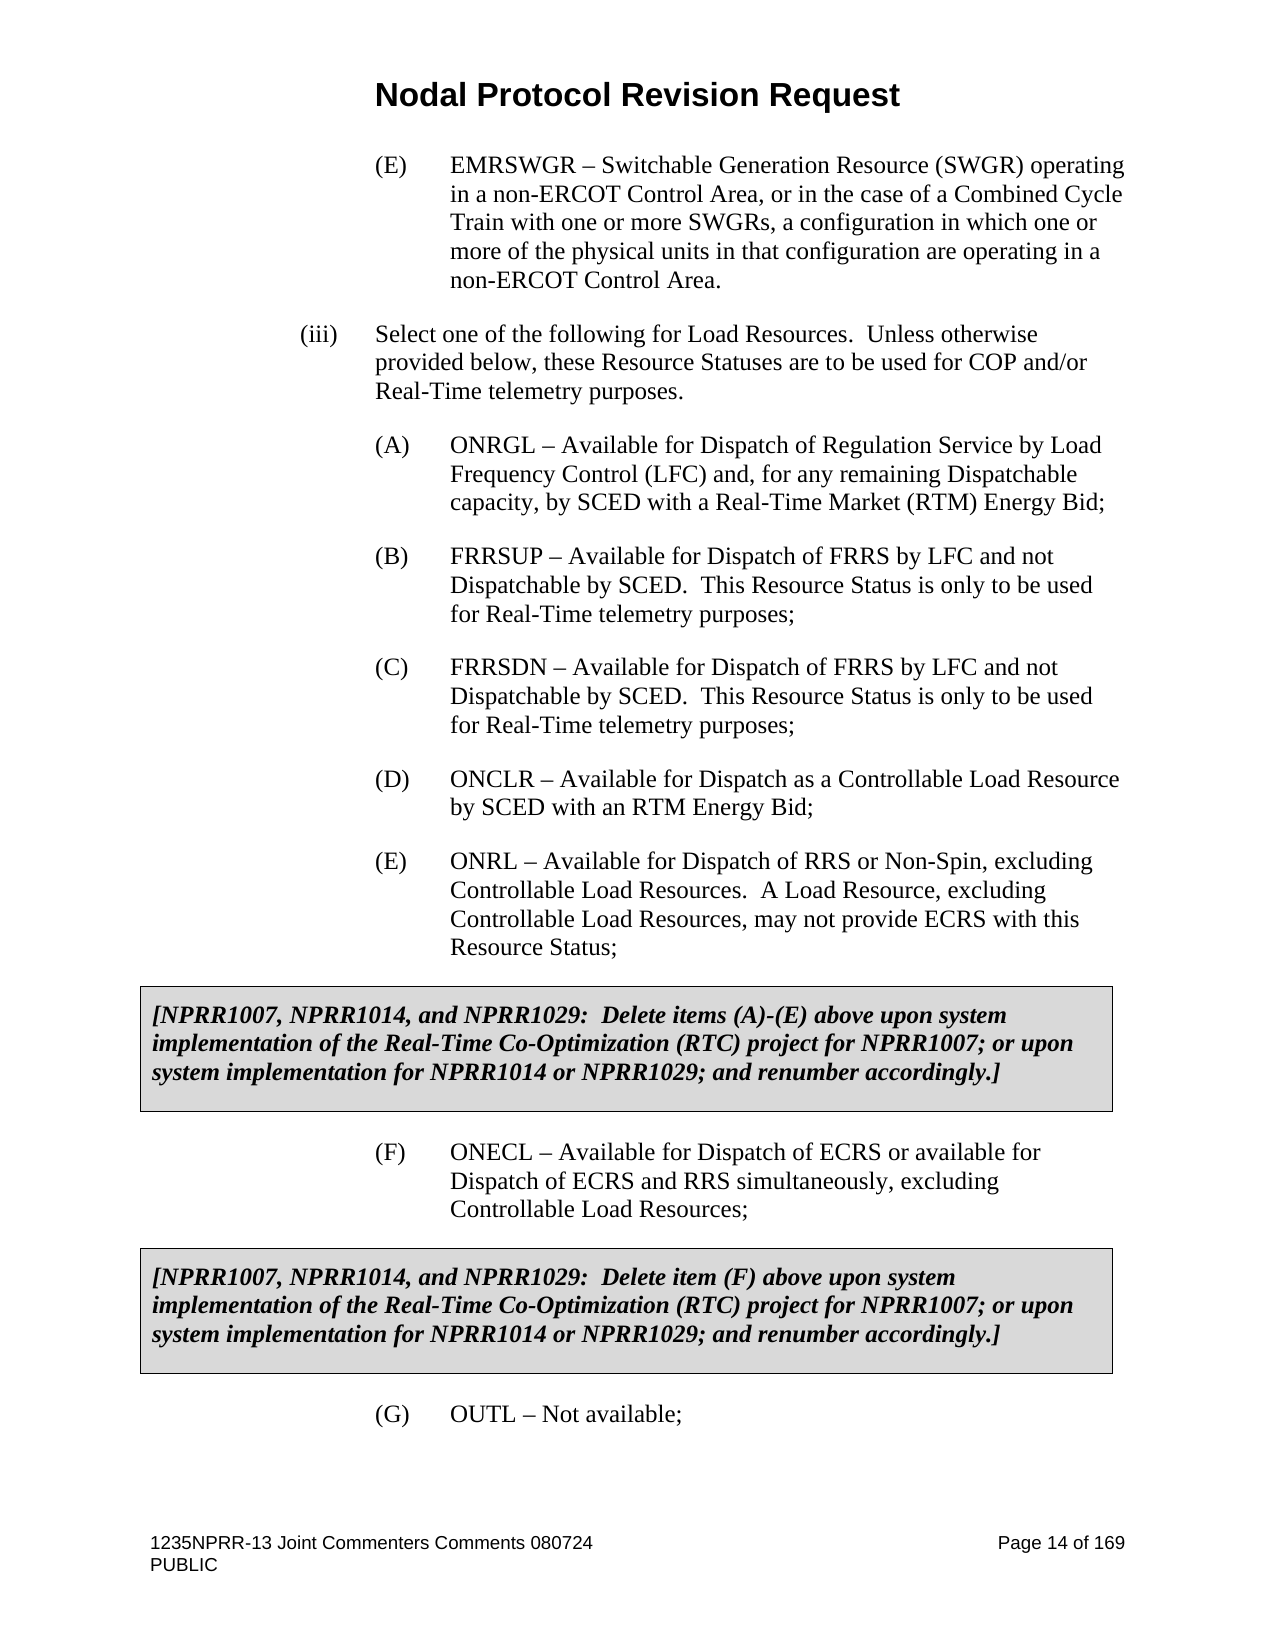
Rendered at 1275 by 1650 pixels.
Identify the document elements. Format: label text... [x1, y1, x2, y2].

table_header [NPRR1007, NPRR1014, and NPRR1029: Delete items (A)-(E) above upon system implementation of the Real-Time Co-Optimization (RTC) project for NPRR1007; or upon system implementation for NPRR1014 or NPRR1029; and renumber accordingly.] [141, 987, 1112, 1111]
list (F) ONECL – Available for Dispatch of ECRS or available for Dispatch of ECRS and RRS simultaneously, excluding Controllable Load Resources; [375, 1137, 1125, 1223]
text (B) FRRSUP – Available for Dispatch of FRRS by LFC and not Dispatchable by SCED. This Resource Status is only to be used for Real-Time telemetry purposes; [375, 541, 1125, 627]
text (E) ONRL – Available for Dispatch of RRS or Non-Spin, excluding Controllable Load Resources. A Load Resource, excluding Controllable Load Resources, may not provide ECRS with this Resource Status; [375, 846, 1125, 961]
list (iii) Select one of the following for Load Resources. Unless otherwise provided below, these Resource Statuses are to be used for COP and/or Real-Time telemetry purposes. [300, 319, 1125, 405]
list (G) OUTL – Not available; [375, 1399, 1125, 1428]
table_header [NPRR1007, NPRR1014, and NPRR1029: Delete item (F) above upon system implementation of the Real-Time Co-Optimization (RTC) project for NPRR1007; or upon system implementation for NPRR1014 or NPRR1029; and renumber accordingly.] [141, 1249, 1112, 1373]
text (D) ONCLR – Available for Dispatch as a Controllable Load Resource by SCED with an RTM Energy Bid; [375, 764, 1125, 821]
text (A) ONRGL – Available for Dispatch of Regulation Service by Load Frequency Control (LFC) and, for any remaining Dispatchable capacity, by SCED with a Real-Time Market (RTM) Energy Bid; [375, 430, 1125, 516]
text (C) FRRSDN – Available for Dispatch of FRRS by LFC and not Dispatchable by SCED. This Resource Status is only to be used for Real-Time telemetry purposes; [375, 652, 1125, 739]
list (E) EMRSWGR – Switchable Generation Resource (SWGR) operating in a non-ERCOT Control Area, or in the case of a Combined Cycle Train with one or more SWGRs, a configuration in which one or more of the physical units in that configuration are operating in a non-ERCOT Control Area. [375, 150, 1125, 294]
